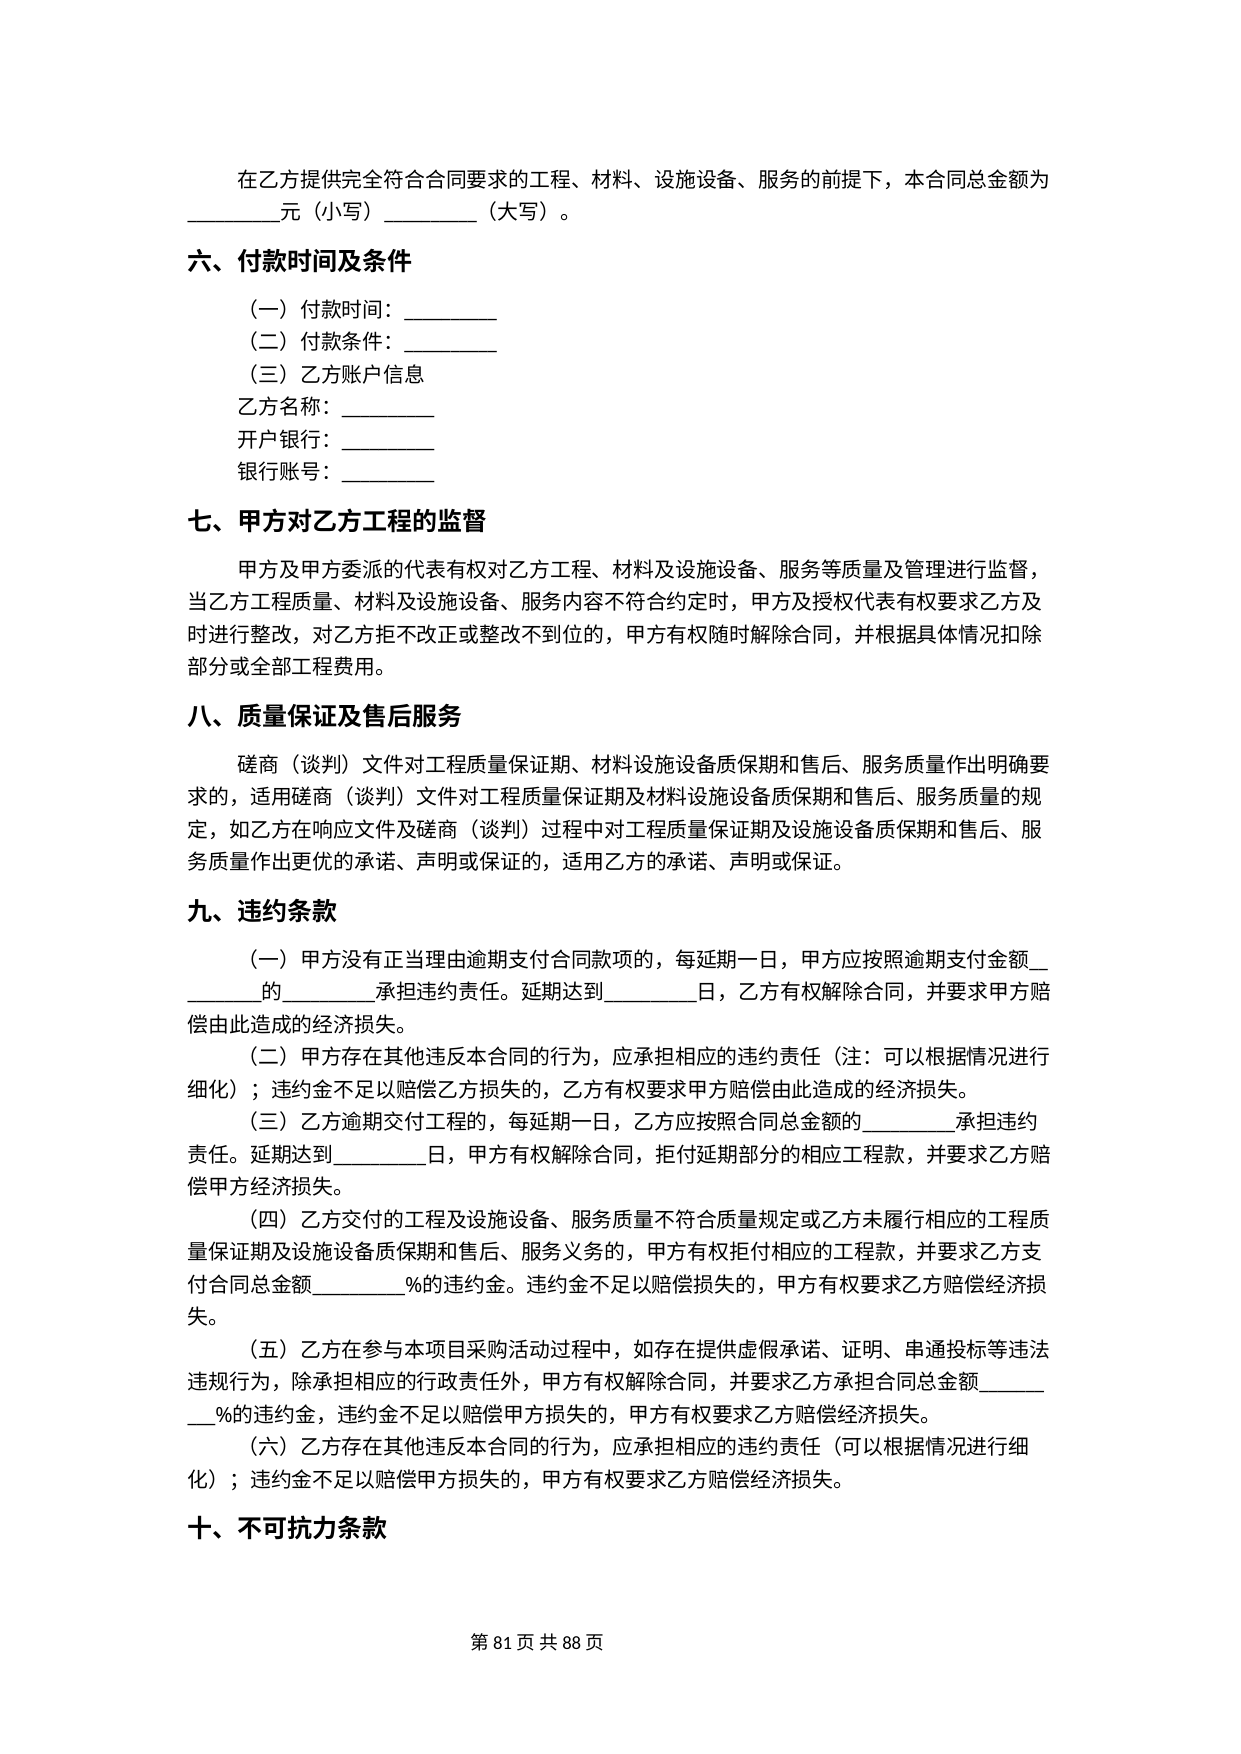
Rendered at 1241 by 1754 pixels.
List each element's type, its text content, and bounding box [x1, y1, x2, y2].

text （二）付款条件：__________ [187, 324, 1053, 357]
text 八、质量保证及售后服务 [187, 682, 1053, 747]
text 七、甲方对乙方工程的监督 [187, 487, 1053, 552]
text 六、付款时间及条件 [187, 227, 1053, 292]
text 甲方及甲方委派的代表有权对乙方工程、材料及设施设备、服务等质量及管理进行监督，当乙方工程质量、材料及设施设备、服务内容不符合约定时，甲方及授权代表有权要求乙方及时进行整改，对乙方拒不改正或整改不到位的，甲方有权随时解除合同，并根据具体情况扣除部分或全部工程费用。 [187, 552, 1053, 682]
text （六）乙方存在其他违反本合同的行为，应承担相应的违约责任（可以根据情况进行细化）；违约金不足以赔偿甲方损失的，甲方有权要求乙方赔偿经济损失。 [187, 1429, 1053, 1494]
text 磋商（谈判）文件对工程质量保证期、材料设施设备质保期和售后、服务质量作出明确要求的，适用磋商（谈判）文件对工程质量保证期及材料设施设备质保期和售后、服务质量的规定，如乙方在响应文件及磋商（谈判）过程中对工程质量保证期及设施设备质保期和售后、服务质量作出更优的承诺、声明或保证的，适用乙方的承诺、声明或保证。 [187, 747, 1053, 877]
text 开户银行：__________ [187, 422, 1053, 454]
text 九、违约条款 [187, 877, 1053, 942]
text 在乙方提供完全符合合同要求的工程、材料、设施设备、服务的前提下，本合同总金额为__________元（小写）__________（大写）。 [187, 162, 1053, 227]
text （三）乙方账户信息 [187, 357, 1053, 389]
text 乙方名称：__________ [187, 389, 1053, 422]
text （一）甲方没有正当理由逾期支付合同款项的，每延期一日，甲方应按照逾期支付金额__________的__________承担违约责任。延期达到__________日，乙方有权解除合同，并要求甲方赔偿由此造成的经济损失。 [187, 942, 1053, 1039]
text （五）乙方在参与本项目采购活动过程中，如存在提供虚假承诺、证明、串通投标等违法违规行为，除承担相应的行政责任外，甲方有权解除合同，并要求乙方承担合同总金额__________%的违约金，违约金不足以赔偿甲方损失的，甲方有权要求乙方赔偿经济损失。 [187, 1332, 1053, 1429]
text 十、不可抗力条款 [187, 1494, 1053, 1559]
text 银行账号：__________ [187, 454, 1053, 487]
text （二）甲方存在其他违反本合同的行为，应承担相应的违约责任（注：可以根据情况进行细化）；违约金不足以赔偿乙方损失的，乙方有权要求甲方赔偿由此造成的经济损失。 [187, 1039, 1053, 1104]
text （四）乙方交付的工程及设施设备、服务质量不符合质量规定或乙方未履行相应的工程质量保证期及设施设备质保期和售后、服务义务的，甲方有权拒付相应的工程款，并要求乙方支付合同总金额__________%的违约金。违约金不足以赔偿损失的，甲方有权要求乙方赔偿经济损失。 [187, 1202, 1053, 1332]
text （一）付款时间：__________ [187, 292, 1053, 324]
text （三）乙方逾期交付工程的，每延期一日，乙方应按照合同总金额的__________承担违约责任。延期达到__________日，甲方有权解除合同，拒付延期部分的相应工程款，并要求乙方赔偿甲方经济损失。 [187, 1104, 1053, 1202]
